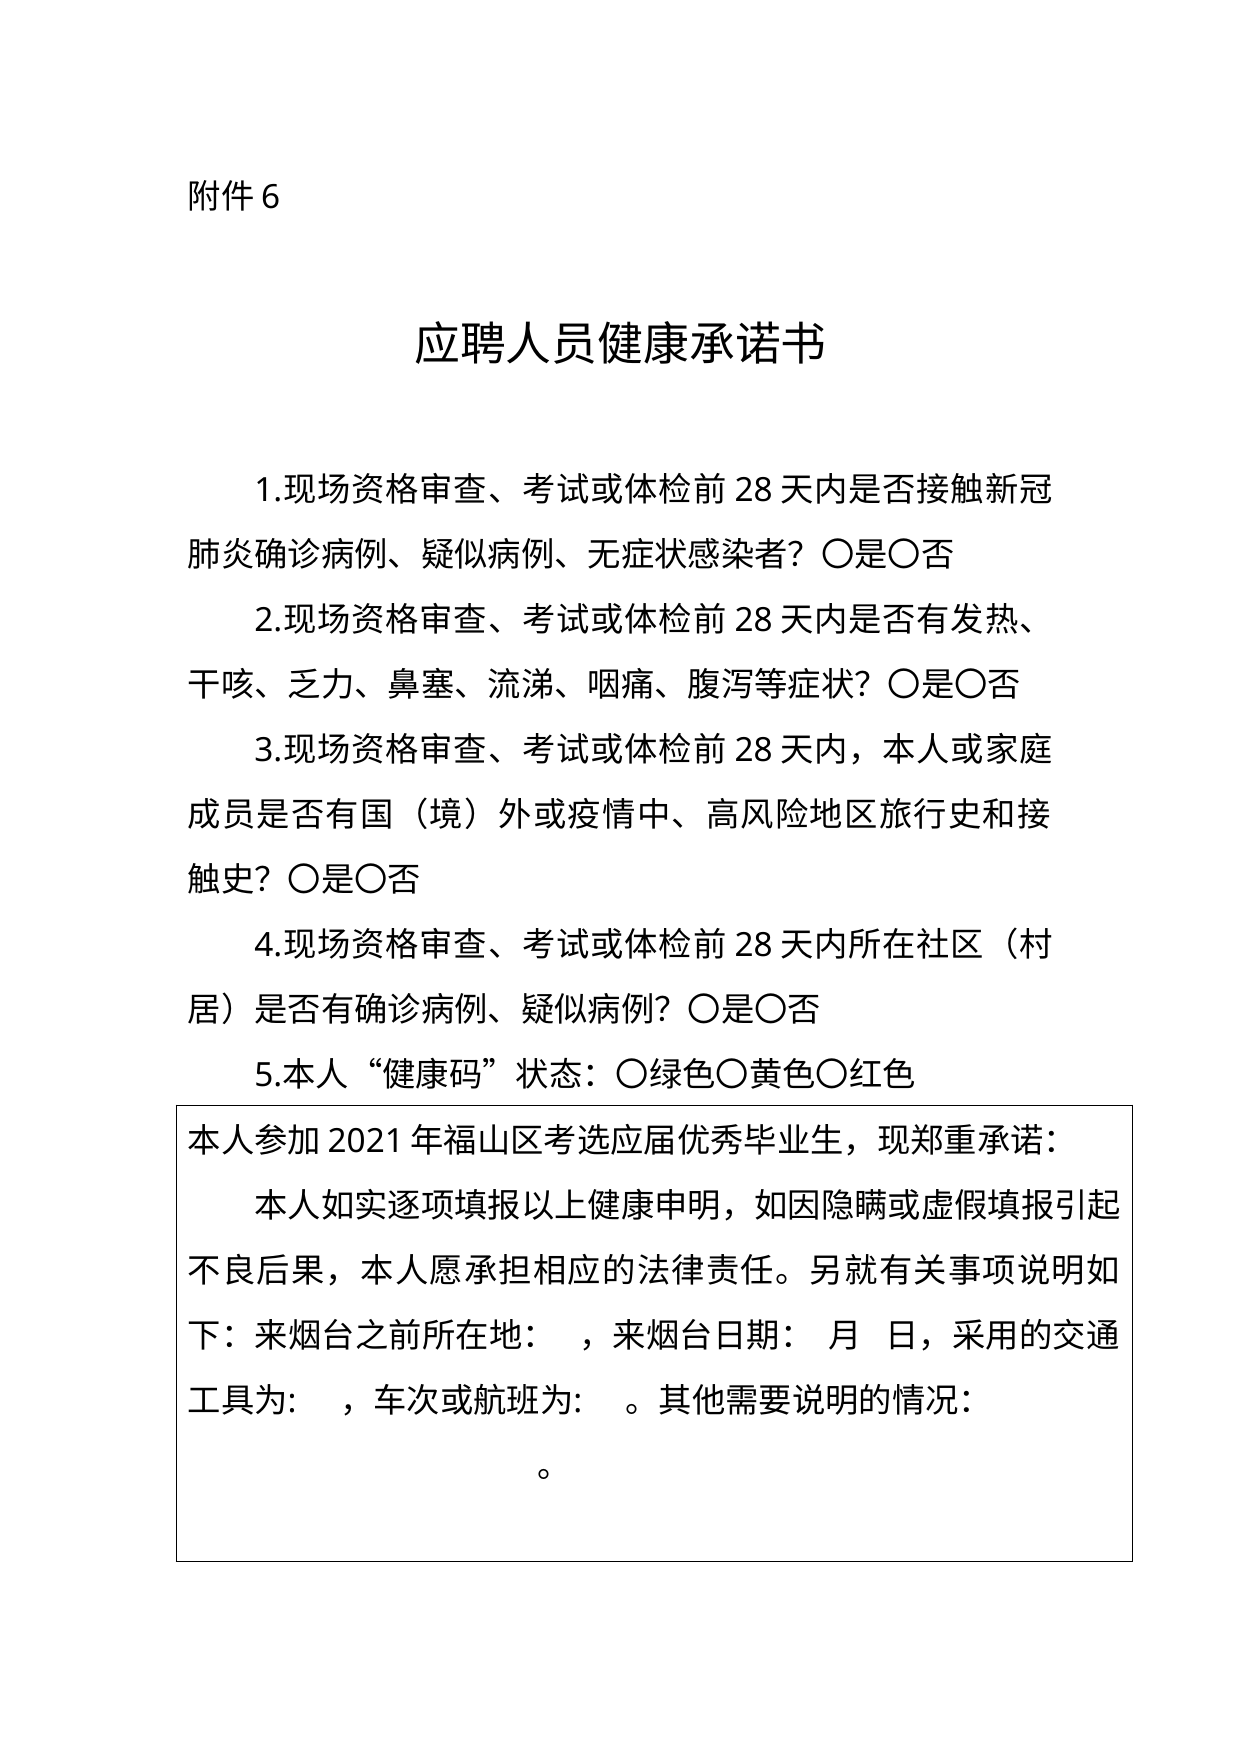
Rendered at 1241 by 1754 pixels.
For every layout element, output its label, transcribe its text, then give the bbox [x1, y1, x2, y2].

text 4.现场资格审查、考试或体检前28天内所在社区（村居）是否有确诊病例、疑似病例？〇是〇否 [187, 909, 1053, 1039]
text 5.本人“健康码”状态：〇绿色〇黄色〇红色 [187, 1039, 1053, 1104]
text 2.现场资格审查、考试或体检前28天内是否有发热、干咳、乏力、鼻塞、流涕、咽痛、腹泻等症状？〇是〇否 [187, 584, 1053, 714]
text 附件6 [187, 162, 1053, 227]
text 应聘人员健康承诺书 [187, 292, 1053, 389]
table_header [177, 1106, 1132, 1561]
text 1.现场资格审查、考试或体检前28天内是否接触新冠肺炎确诊病例、疑似病例、无症状感染者？〇是〇否 [187, 454, 1053, 584]
text 3.现场资格审查、考试或体检前28天内，本人或家庭成员是否有国（境）外或疫情中、高风险地区旅行史和接触史？〇是〇否 [187, 714, 1053, 909]
